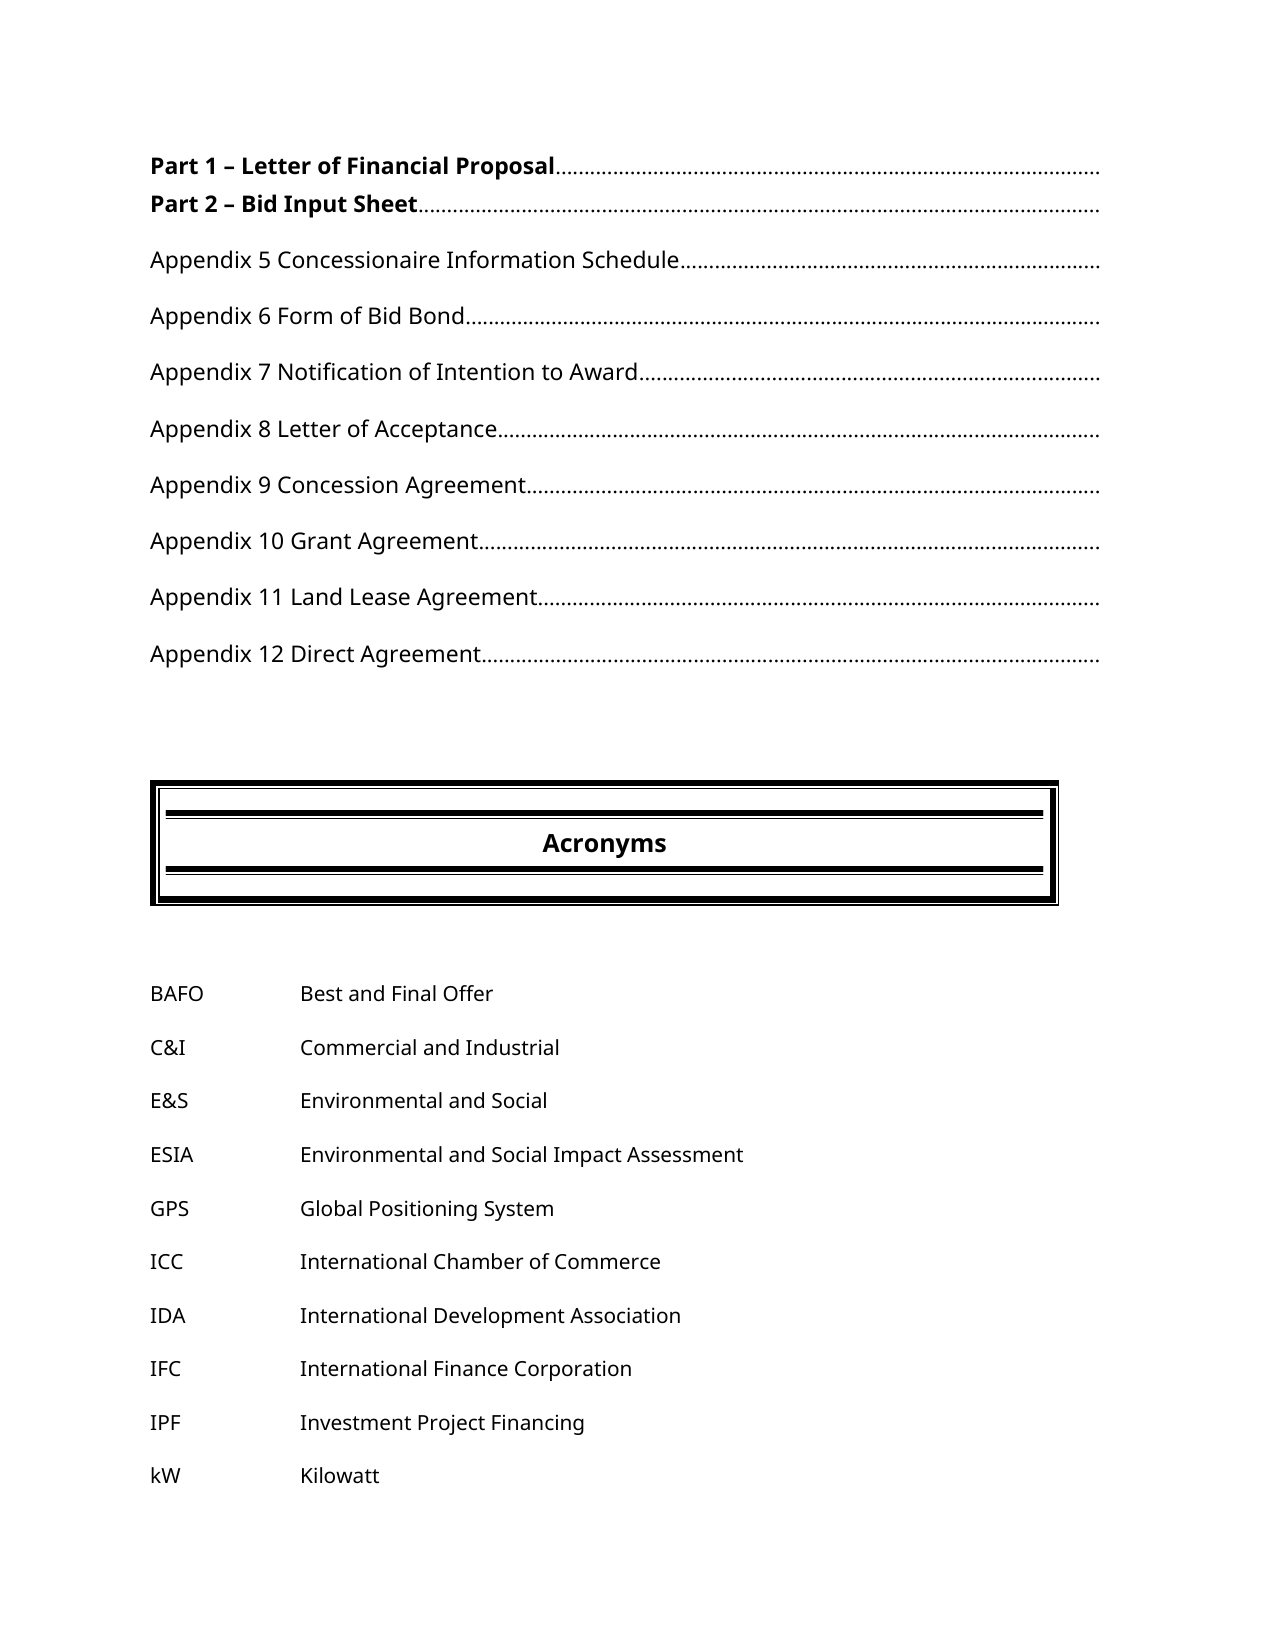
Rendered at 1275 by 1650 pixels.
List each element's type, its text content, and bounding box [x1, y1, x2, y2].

text IPF Investment Project Financing [150, 1408, 1125, 1436]
list C&I Commercial and Industrial [150, 1033, 1125, 1061]
list ESIA Environmental and Social Impact Assessment [150, 1140, 1125, 1168]
list E&S Environmental and Social [150, 1087, 1125, 1115]
list IDA International Development Association [150, 1301, 1125, 1329]
list ICC International Chamber of Commerce [150, 1247, 1125, 1276]
text IFC International Finance Corporation [150, 1354, 1125, 1383]
text kW Kilowatt [150, 1461, 1125, 1490]
list GPS Global Positioning System [150, 1194, 1125, 1222]
table_header Acronyms [160, 789, 1050, 896]
list BAFO Best and Final Offer [150, 979, 1125, 1008]
